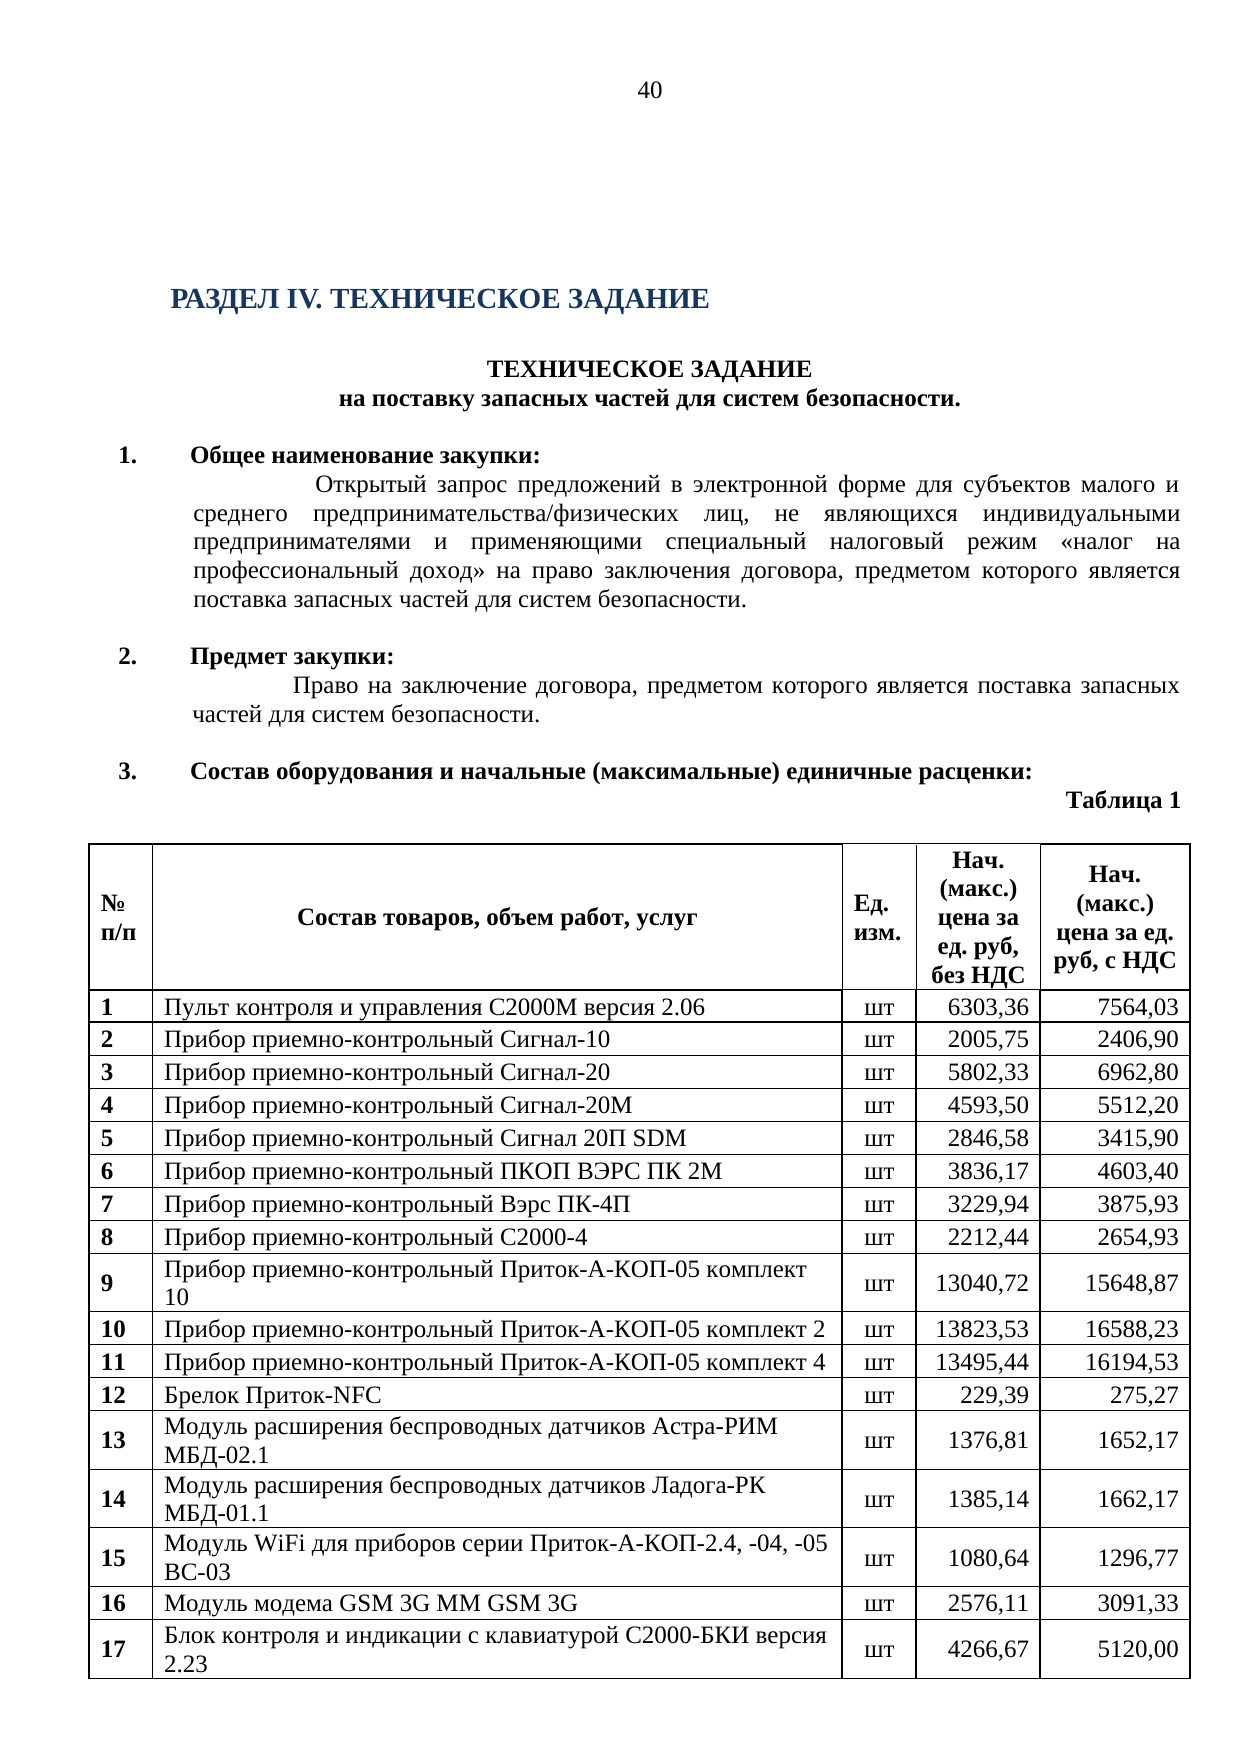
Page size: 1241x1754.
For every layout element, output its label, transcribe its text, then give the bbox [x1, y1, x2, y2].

table_cell 5802,33 [917, 1056, 1039, 1087]
table_cell 2846,58 [917, 1122, 1039, 1153]
table_cell Модуль модема GSM 3G ММ GSM 3G [153, 1587, 841, 1619]
table_cell 2 [90, 1023, 152, 1054]
table_cell 17 [90, 1620, 152, 1677]
table_cell 3091,33 [1041, 1587, 1189, 1619]
table_cell 10 [90, 1312, 152, 1344]
table_cell шт [843, 1155, 915, 1187]
table_cell Блок контроля и индикации с клавиатурой С2000-БКИ версия 2.23 [153, 1620, 841, 1677]
table_cell 15 [90, 1528, 152, 1586]
table_cell 2406,90 [1041, 1023, 1189, 1054]
text Право на заключение договора, предметом которого является поставка запасных частей для систем безопасности. [192, 670, 1181, 728]
table_cell Модуль расширения беспроводных датчиков Ладога-РК МБД-01.1 [153, 1470, 841, 1527]
table_cell 2576,11 [917, 1587, 1039, 1619]
list Предмет закупки: [118, 641, 1181, 670]
table_cell Модуль WiFi для приборов серии Приток-А-КОП-2.4, -04, -05 ВС-03 [153, 1528, 841, 1586]
table_cell 5120,00 [1041, 1620, 1189, 1677]
table_cell 11 [90, 1345, 152, 1377]
table_cell Прибор приемно-контрольный Сигнал 20П SDM [153, 1122, 841, 1153]
table_cell шт [843, 1254, 915, 1311]
table_cell 3875,93 [1041, 1188, 1189, 1219]
table_cell 1 [90, 991, 152, 1021]
table_cell шт [843, 1528, 915, 1586]
table_cell 16194,53 [1041, 1345, 1189, 1377]
table_cell 1080,64 [917, 1528, 1039, 1586]
table_header Нач. (макс.) цена за ед. руб, без НДС [917, 844, 1040, 988]
list Общее наименование закупки: [118, 440, 1181, 469]
table_cell Прибор приемно-контрольный Вэрс ПК-4П [153, 1188, 841, 1219]
list Состав оборудования и начальные (максимальные) единичные расценки: [118, 756, 1181, 785]
table_cell Брелок Приток-NFC [153, 1378, 841, 1410]
table_cell 13040,72 [917, 1254, 1039, 1311]
table_cell 5 [90, 1122, 152, 1153]
table_cell 8 [90, 1221, 152, 1253]
table_cell Прибор приемно-контрольный Сигнал-20 [153, 1056, 841, 1087]
table_header Нач. (макс.) цена за ед. руб, с НДС [1041, 845, 1189, 988]
table_cell Прибор приемно-контрольный Приток-А-КОП-05 комплект 10 [153, 1254, 841, 1311]
table_cell 16588,23 [1041, 1312, 1189, 1344]
table_cell шт [843, 1345, 915, 1377]
table_cell шт [843, 1312, 915, 1344]
table_header Ед. изм. [843, 844, 916, 988]
table_cell Прибор приемно-контрольный Приток-А-КОП-05 комплект 2 [153, 1312, 841, 1344]
table_cell шт [843, 1221, 915, 1253]
table_cell 12 [90, 1378, 152, 1410]
table_cell 4266,67 [917, 1620, 1039, 1677]
table_cell шт [843, 1089, 915, 1121]
table_cell шт [843, 1411, 915, 1469]
table_cell 1662,17 [1041, 1470, 1189, 1527]
table_cell шт [843, 1122, 915, 1153]
table_cell 4603,40 [1041, 1155, 1189, 1187]
text на поставку запасных частей для систем безопасности. [118, 383, 1181, 411]
table_cell 13495,44 [917, 1345, 1039, 1377]
text Таблица 1 [193, 785, 1181, 814]
table_cell шт [843, 990, 915, 1021]
table_cell 2654,93 [1041, 1221, 1189, 1253]
table_cell 2005,75 [917, 1023, 1039, 1054]
table_cell Пульт контроля и управления С2000М версия 2.06 [153, 991, 841, 1021]
table_cell шт [843, 1470, 915, 1527]
table_cell 16 [90, 1587, 152, 1619]
table_cell 9 [90, 1254, 152, 1311]
table_cell 6962,80 [1041, 1056, 1189, 1087]
table_cell 1385,14 [917, 1470, 1039, 1527]
table_cell Прибор приемно-контрольный Сигнал-20М [153, 1089, 841, 1121]
table_cell шт [843, 1056, 915, 1087]
table_cell 7564,03 [1041, 991, 1189, 1021]
table_cell 4 [90, 1089, 152, 1121]
table_cell 6303,36 [917, 990, 1039, 1021]
text Открытый запрос предложений в электронной форме для субъектов малого и среднего предпринимательства/физических лиц, не являющихся индивидуальными предпринимателями и применяющими специальный налоговый режим «налог на профессиональный доход» на право заключения договора, предметом которого является поставка запасных частей для систем безопасности. [193, 469, 1181, 613]
table_cell Прибор приемно-контрольный Приток-А-КОП-05 комплект 4 [153, 1345, 841, 1377]
table_cell 15648,87 [1041, 1254, 1189, 1311]
table_header Состав товаров, объем работ, услуг [153, 845, 842, 988]
table_cell 3 [90, 1056, 152, 1087]
table_cell 3229,94 [917, 1188, 1039, 1219]
table_cell 13 [90, 1411, 152, 1469]
table_cell 4593,50 [917, 1089, 1039, 1121]
table_cell Прибор приемно-контрольный С2000-4 [153, 1221, 841, 1253]
table_cell 3415,90 [1041, 1122, 1189, 1153]
table_cell шт [843, 1378, 915, 1410]
text ТЕХНИЧЕСКОЕ ЗАДАНИЕ [118, 354, 1181, 383]
text РАЗДЕЛ IV. ТЕХНИЧЕСКОЕ ЗАДАНИЕ [163, 281, 1181, 315]
table_cell 13823,53 [917, 1312, 1039, 1344]
table_cell 2212,44 [917, 1221, 1039, 1253]
table_cell шт [843, 1620, 915, 1677]
table_header № п/п [90, 845, 152, 988]
table_cell шт [843, 1023, 915, 1054]
table_cell 229,39 [917, 1378, 1039, 1410]
table_cell 1376,81 [917, 1411, 1039, 1469]
table_cell Прибор приемно-контрольный Сигнал-10 [153, 1023, 841, 1054]
table_cell шт [843, 1188, 915, 1219]
table_cell Прибор приемно-контрольный ПКОП ВЭРС ПК 2М [153, 1155, 841, 1187]
table_cell 7 [90, 1188, 152, 1219]
table_cell 275,27 [1041, 1378, 1189, 1410]
table_cell 14 [90, 1470, 152, 1527]
table_cell 6 [90, 1155, 152, 1187]
table_cell 5512,20 [1041, 1089, 1189, 1121]
table_cell 3836,17 [917, 1155, 1039, 1187]
table_cell шт [843, 1587, 915, 1619]
table_cell 1652,17 [1041, 1411, 1189, 1469]
table_cell 1296,77 [1041, 1528, 1189, 1586]
table_cell Модуль расширения беспроводных датчиков Астра-РИМ МБД-02.1 [153, 1411, 841, 1469]
